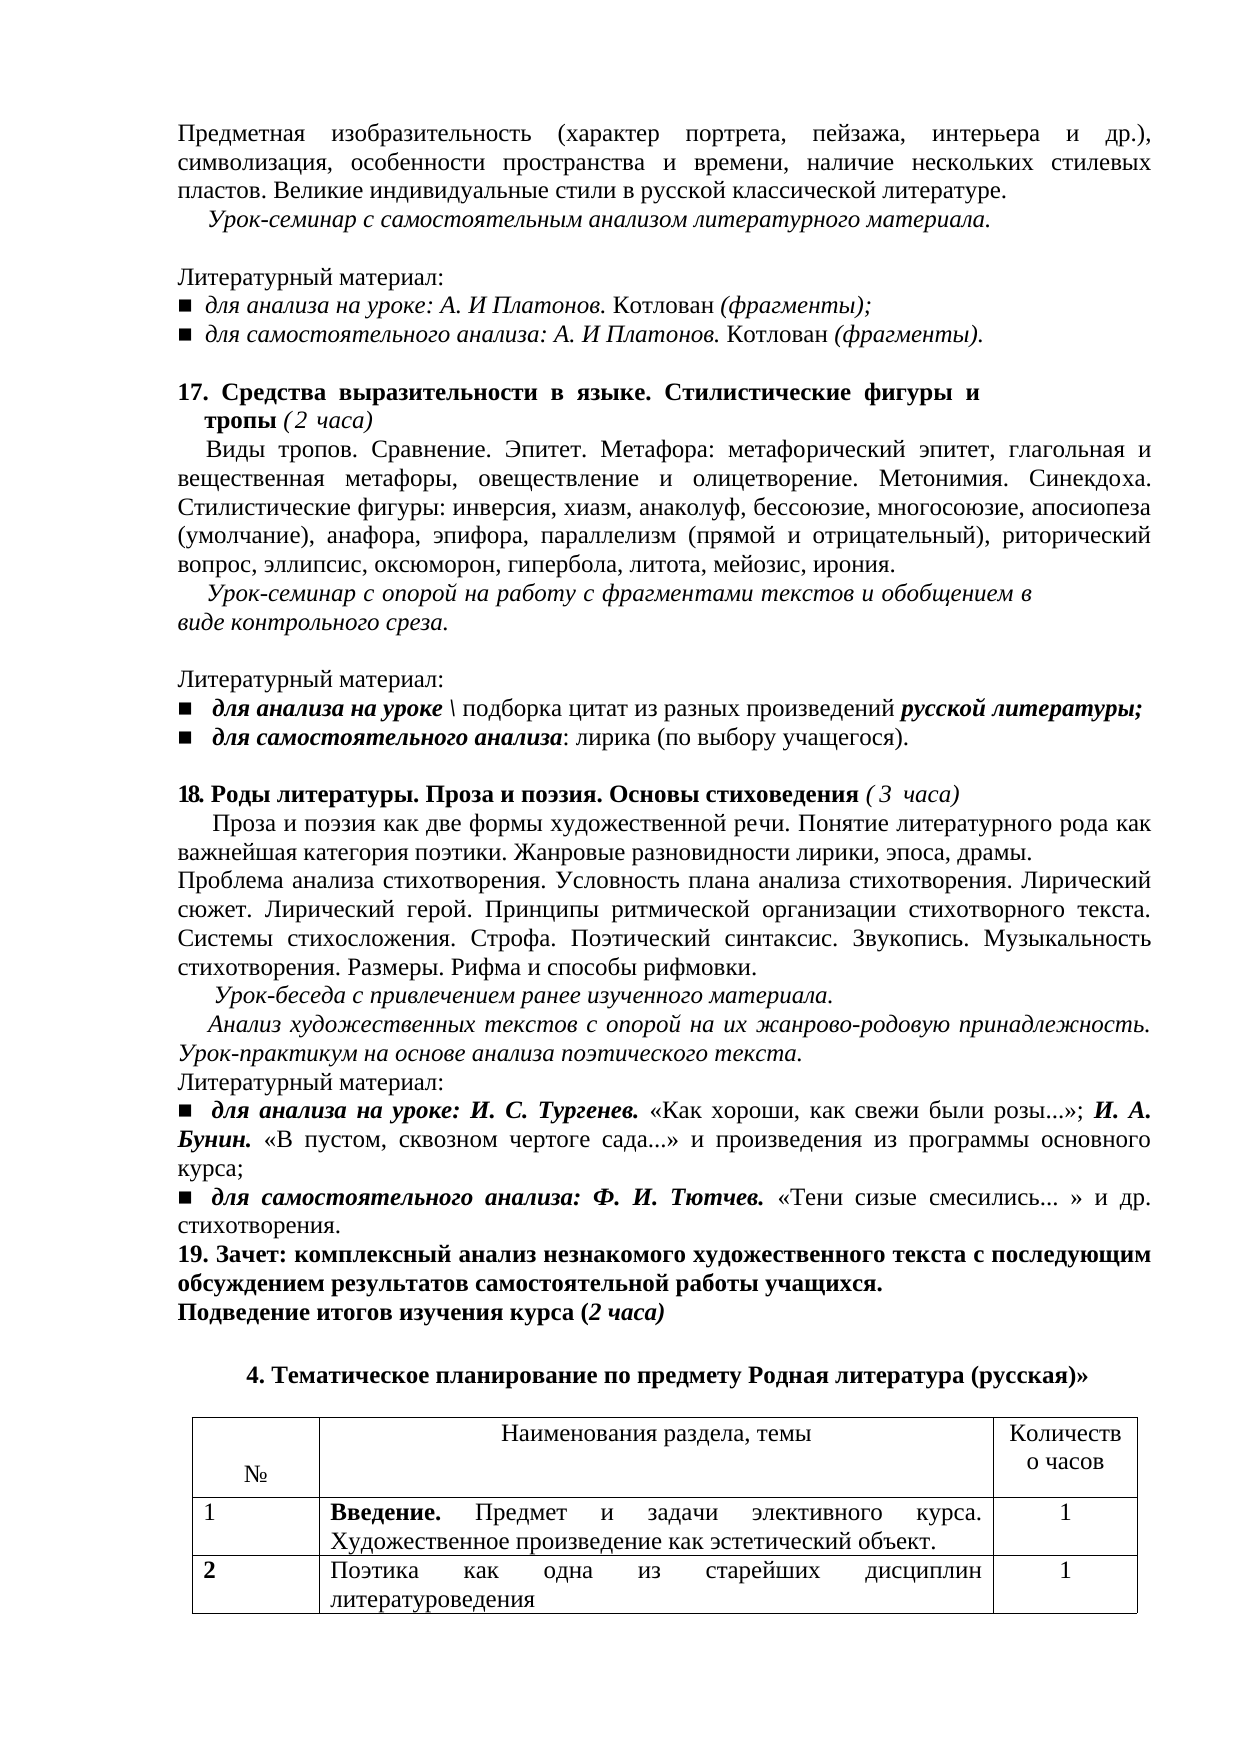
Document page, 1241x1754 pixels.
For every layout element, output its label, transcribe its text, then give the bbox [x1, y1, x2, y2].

list для анализа на уроке: И. С. Тургенев. «Как хороши, как свежи были розы...»; И. А. Бунин. «В пустом, сквозном чертоге сада...» и произведения из программы основного курса; [177, 1096, 1152, 1182]
text Виды тропов. Сравнение. Эпитет. Метафора: метафорический эпитет, глагольная и вещественная метафоры, овеществление и олицетворение. Метонимия. Синекдоха. Стилистические фигуры: инверсия, хиазм, анаколуф, бессоюзие, многосоюзие, апосиопеза (умолчание), анафора, эпифора, параллелизм (прямой и отрицательный), риторический вопрос, эллипсис, оксюморон, гипербола, литота, мейозис, ирония. [177, 434, 1152, 578]
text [177, 118, 1152, 204]
text Подведение итогов изучения курса (2 часа) [177, 1297, 1152, 1326]
text Урок-семинар с самостоятельным анализом литературного материала. [177, 204, 1152, 233]
table_cell № [193, 1459, 319, 1497]
table_cell 2 [193, 1556, 319, 1613]
table_cell 1 [994, 1556, 1137, 1613]
text 18. Роды литературы. Проза и поэзия. Основы стиховедения (3 часа) [177, 779, 1099, 808]
text Литературный материал: [177, 262, 1152, 291]
text Проза и поэзия как две формы художественной речи. Понятие литературного рода как важнейшая категория поэтики. Жанровые разновидности лирики, эпоса, драмы. [177, 808, 1152, 866]
list для самостоятельного анализа: А. И Платонов. Котлован (фрагменты). [177, 319, 1066, 348]
table_header Наименования раздела, темы [320, 1418, 993, 1497]
table_cell Поэтика как одна из старейших дисциплин литературоведения [320, 1556, 993, 1613]
text Проблема анализа стихотворения. Условность плана анализа стихотворения. Лирический сюжет. Лирический герой. Принципы ритмической организации стихотворного текста. Системы стихосложения. Строфа. Поэтический синтаксис. Звукопись. Музыкальность стихотворения. Размеры. Рифма и способы рифмовки. [177, 866, 1152, 981]
text 4. Тематическое планирование по предмету Родная литература (русская)» [177, 1360, 1152, 1388]
table_cell Введение. Предмет и задачи элективного курса. Художественное произведение как эстетический объект. [320, 1498, 993, 1555]
list для самостоятельного анализа: лирика (по выбору учащегося). [177, 722, 1152, 751]
text 19. Зачет: комплексный анализ незнакомого художественного текста с последующим обсуждением результатов самостоятельной работы учащихся. [177, 1239, 1152, 1297]
text Урок-беседа с привлечением ранее изученного материала. [177, 981, 1152, 1009]
table_cell 1 [193, 1498, 319, 1555]
text 17. Средства выразительности в языке. Стилистические фигуры и тропы (2 часа) [177, 377, 981, 434]
text Урок-семинар с опорой на работу с фрагментами текстов и обобщением в виде контрольного среза. [177, 578, 1032, 636]
list для самостоятельного анализа: Ф. И. Тютчев. «Тени сизые смесились... » и др. стихотворения. [177, 1182, 1152, 1239]
list для анализа на уроке: А. И Платонов. Котлован (фрагменты); [177, 291, 1066, 319]
text Анализ художественных текстов с опорой на их жанрово-родовую принадлежность. Урок-практикум на основе анализа поэтического текста. [177, 1009, 1152, 1067]
table_header Количество часов [994, 1418, 1137, 1497]
list для анализа на уроке \ подборка цитат из разных произведений русской литературы; [177, 693, 1152, 722]
text Литературный материал: [177, 1067, 1152, 1096]
table_header [193, 1418, 319, 1458]
text Литературный материал: [177, 664, 1152, 693]
table_cell 1 [994, 1498, 1137, 1555]
